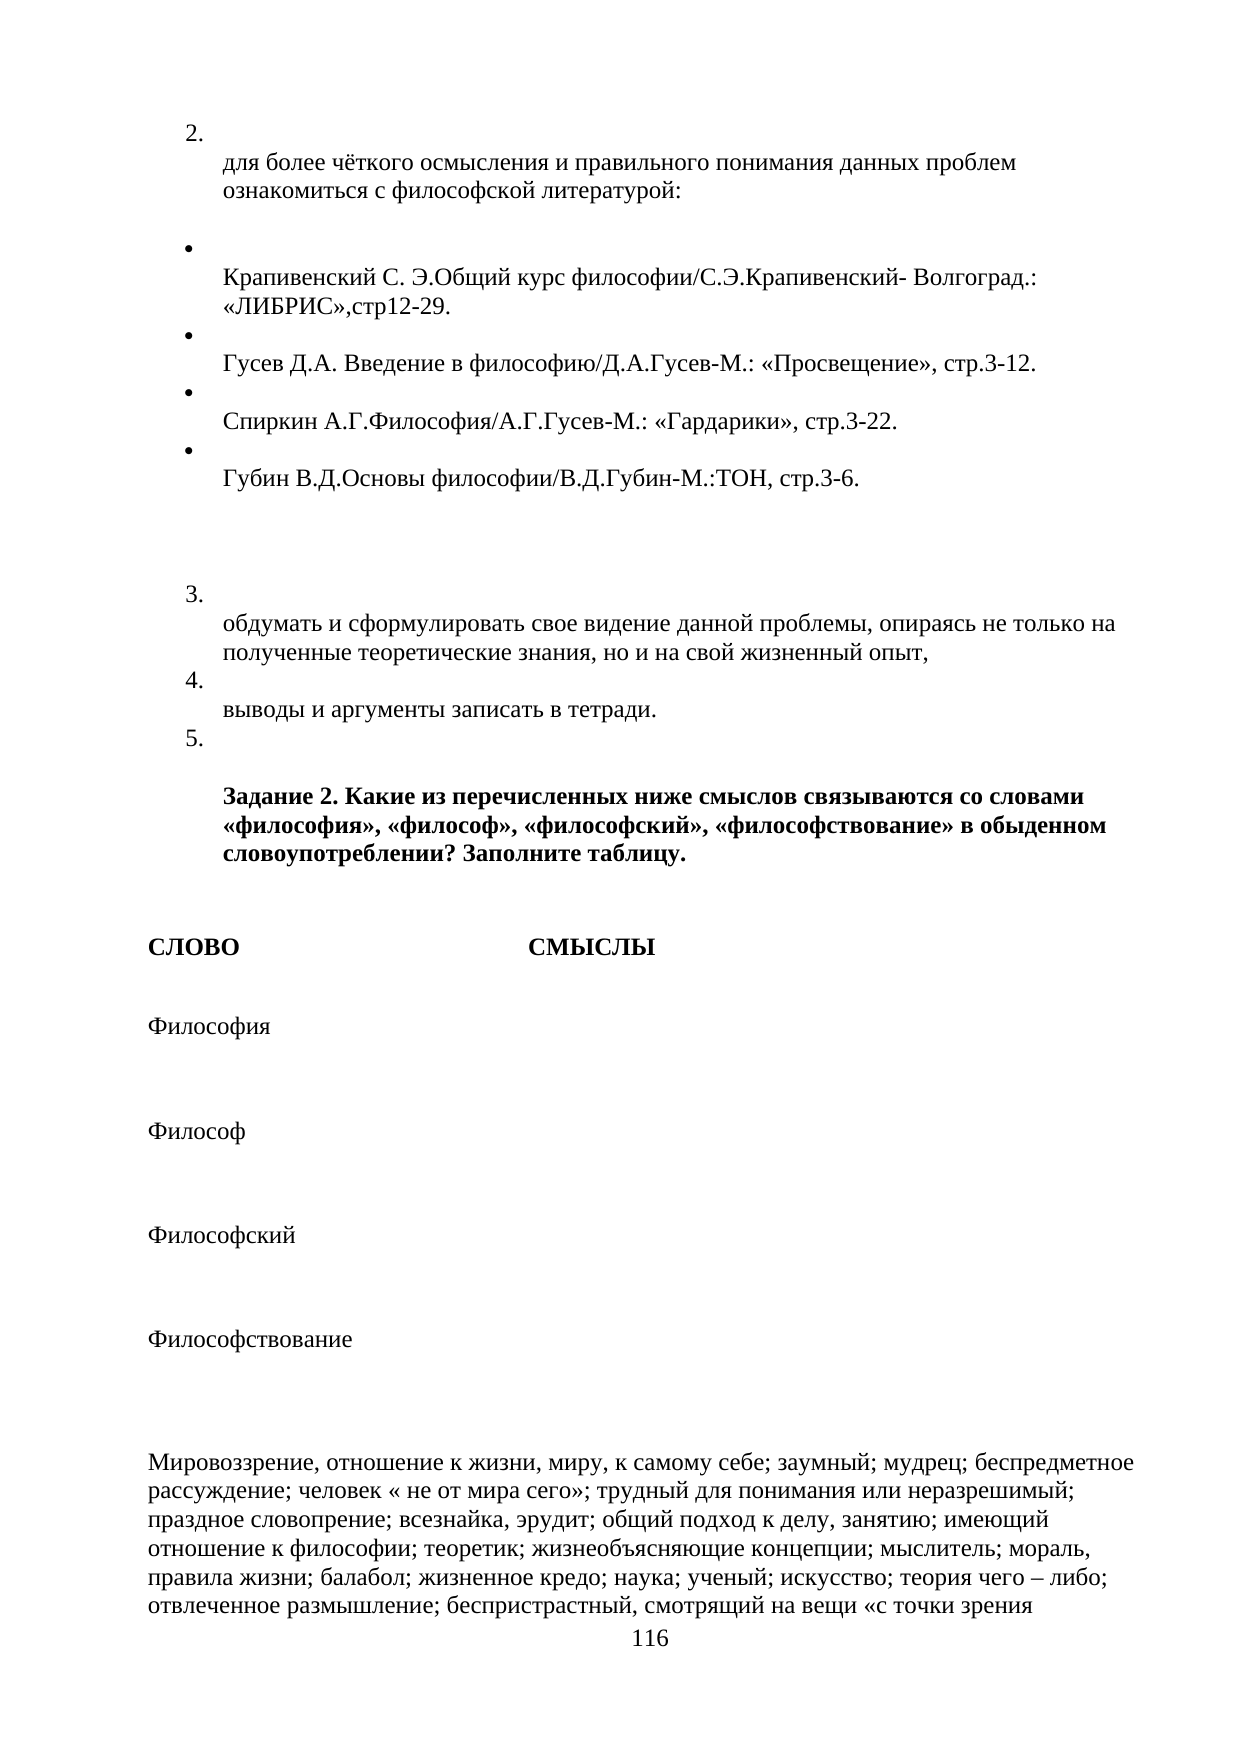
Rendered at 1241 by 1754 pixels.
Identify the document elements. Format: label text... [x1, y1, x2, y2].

list Крапивенский С. Э.Общий курс философии/С.Э.Крапивенский- Волгоград.: «ЛИБРИС»,стр12-29. [185, 233, 1152, 320]
list выводы и аргументы записать в тетради. [185, 666, 1152, 723]
list Спиркин А.Г.Философия/А.Г.Гусев-М.: «Гардарики», стр.3-22. [185, 377, 1152, 435]
list Гусев Д.А. Введение в философию/Д.А.Гусев-М.: «Просвещение», стр.3-12. [185, 320, 1152, 377]
list Задание 2. Какие из перечисленных ниже смыслов связываются со словами «философия», «философ», «философский», «философствование» в обыденном словоупотреблении? Заполните таблицу. [223, 781, 1152, 867]
list обдумать и сформулировать свое видение данной проблемы, опираясь не только на полученные теоретические знания, но и на свой жизненный опыт, [185, 579, 1152, 666]
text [148, 1389, 1152, 1619]
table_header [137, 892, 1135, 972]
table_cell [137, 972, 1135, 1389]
list Губин В.Д.Основы философии/В.Д.Губин-М.:ТОН, стр.3-6. [185, 435, 1152, 492]
list для более чёткого осмысления и правильного понимания данных проблем ознакомиться с философской литературой: [185, 118, 1152, 204]
